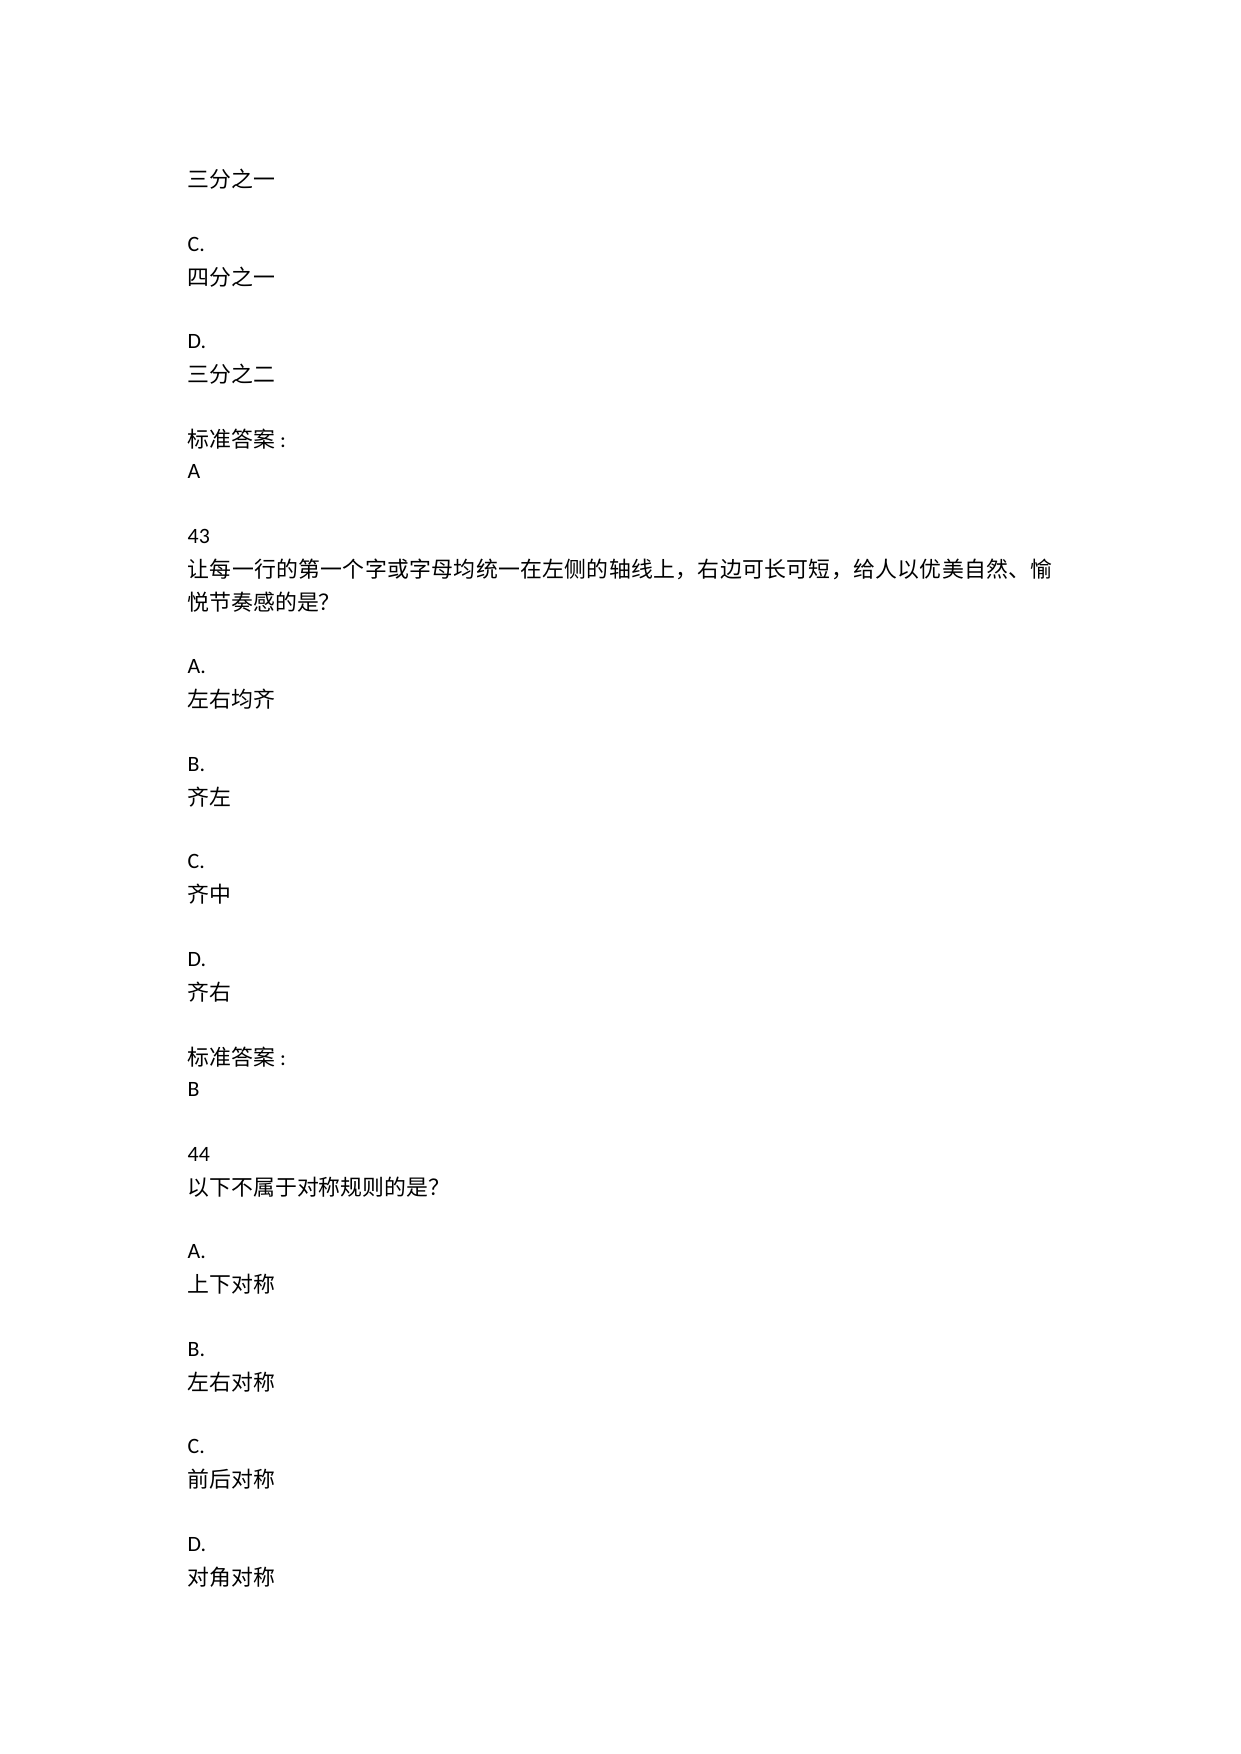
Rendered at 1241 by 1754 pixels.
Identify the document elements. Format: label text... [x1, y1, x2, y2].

text D. [187, 1527, 1053, 1559]
text 上下对称 [187, 1267, 1053, 1299]
text 对角对称 [187, 1559, 1053, 1592]
text 标准答案 : [187, 422, 1053, 454]
text 让每一行的第一个字或字母均统一在左侧的轴线上，右边可长可短，给人以优美自然、愉悦节奏感的是？ [187, 552, 1053, 617]
text D. [187, 942, 1053, 974]
text C. [187, 227, 1053, 259]
text B. [187, 1332, 1053, 1364]
text 44 [187, 1137, 1053, 1169]
text 43 [187, 519, 1053, 552]
text 左右均齐 [187, 682, 1053, 714]
text 四分之一 [187, 259, 1053, 292]
text 标准答案 : [187, 1039, 1053, 1072]
text A. [187, 1234, 1053, 1267]
text 以下不属于对称规则的是？ [187, 1169, 1053, 1202]
text 前后对称 [187, 1462, 1053, 1494]
text 齐右 [187, 974, 1053, 1007]
text B [187, 1072, 1053, 1104]
text D. [187, 324, 1053, 357]
text C. [187, 844, 1053, 877]
text B. [187, 747, 1053, 779]
text A [187, 454, 1053, 487]
text 齐左 [187, 779, 1053, 812]
text C. [187, 1429, 1053, 1462]
text 三分之一 [187, 162, 1053, 194]
text 左右对称 [187, 1364, 1053, 1397]
text A. [187, 649, 1053, 682]
text 齐中 [187, 877, 1053, 909]
text 三分之二 [187, 357, 1053, 389]
